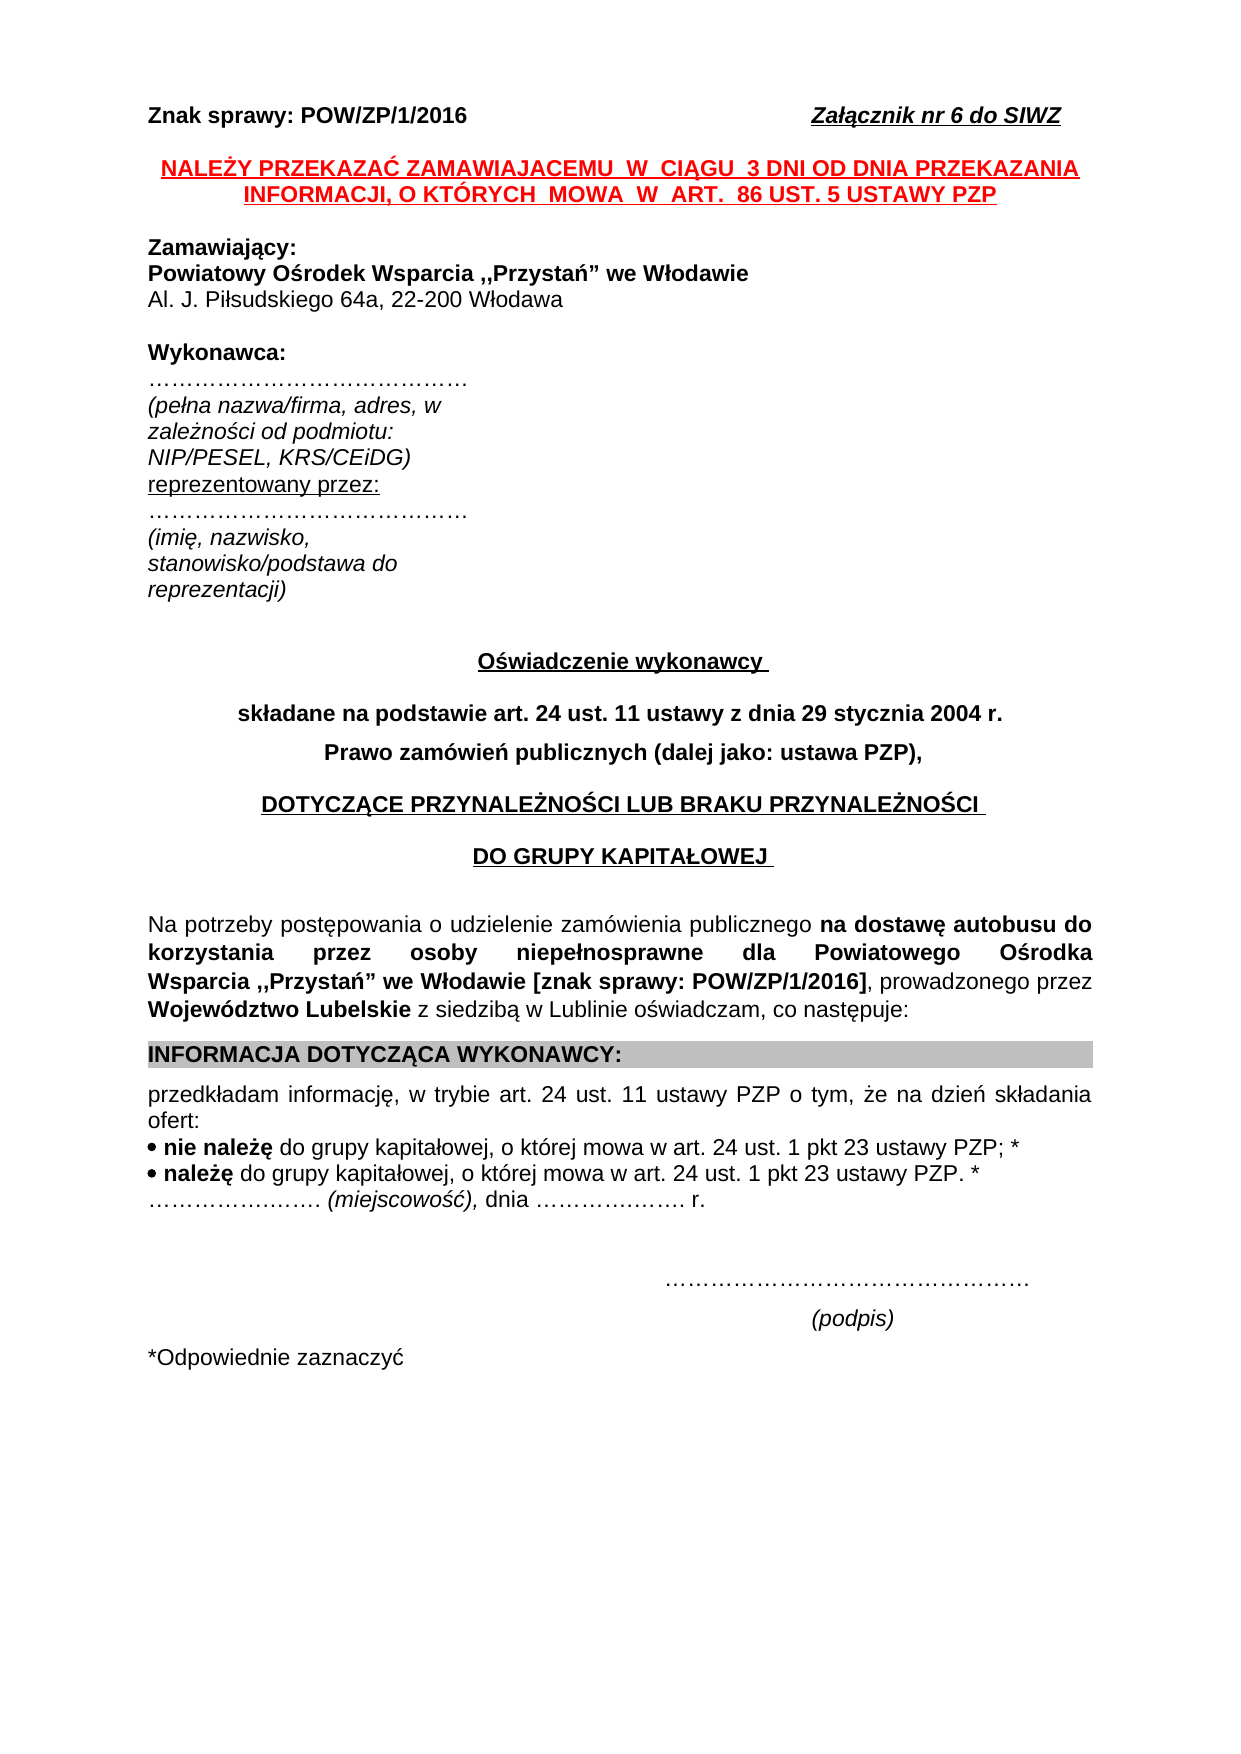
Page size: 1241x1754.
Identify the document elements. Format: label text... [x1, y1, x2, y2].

text ………………………………………… [148, 1265, 1093, 1292]
text …………………………………… [148, 497, 472, 523]
text (pełna nazwa/firma, adres, w zależności od podmiotu: NIP/PESEL, KRS/CEiDG) [148, 392, 472, 471]
text należę do grupy kapitałowej, o której mowa w art. 24 ust. 1 pkt 23 ustawy PZP. * [148, 1160, 1093, 1186]
text Powiatowy Ośrodek Wsparcia ,,Przystań” we Włodawie [148, 260, 1093, 286]
text (podpis) [738, 1305, 1093, 1331]
text *Odpowiednie zaznaczyć [148, 1344, 1093, 1371]
text nie należę do grupy kapitałowej, o której mowa w art. 24 ust. 1 pkt 23 ustawy PZP; * [148, 1133, 1093, 1160]
text reprezentowany przez: [148, 471, 1093, 497]
text Oświadczenie wykonawcy [148, 648, 1093, 674]
text składane na podstawie art. 24 ust. 11 ustawy z dnia 29 stycznia 2004 r. [148, 699, 1093, 726]
text Prawo zamówień publicznych (dalej jako: ustawa PZP), [148, 739, 1093, 765]
text Wykonawca: [148, 339, 1093, 365]
text Al. J. Piłsudskiego 64a, 22-200 Włodawa [148, 286, 1093, 313]
text Na potrzeby postępowania o udzielenie zamówienia publicznego na dostawę autobusu do korzystania przez osoby niepełnosprawne dla Powiatowego Ośrodka Wsparcia ,,Przystań” we Włodawie [znak sprawy: POW/ZP/1/2016], prowadzonego przez Województwo Lubelskie z siedzibą w Lublinie oświadczam, co następuje: [148, 911, 1093, 1023]
text (imię, nazwisko, stanowisko/podstawa do reprezentacji) [148, 523, 472, 602]
text …………….……. (miejscowość), dnia ………….……. r. [148, 1186, 1093, 1213]
text DO GRUPY KAPITAŁOWEJ [148, 843, 1093, 869]
text NALEŻY PRZEKAZAĆ ZAMAWIAJACEMU W CIĄGU 3 DNI OD DNIA PRZEKAZANIA INFORMACJI, O KTÓRYCH MOWA W ART. 86 UST. 5 USTAWY PZP [148, 154, 1093, 207]
text przedkładam informację, w trybie art. 24 ust. 11 ustawy PZP o tym, że na dzień składania ofert: [148, 1081, 1093, 1133]
text …………………………………… [148, 365, 472, 392]
text DOTYCZĄCE PRZYNALEŻNOŚCI LUB BRAKU PRZYNALEŻNOŚCI [148, 791, 1093, 817]
text Zamawiający: [148, 233, 1093, 260]
text INFORMACJA DOTYCZĄCA WYKONAWCY: [148, 1041, 1093, 1068]
text Znak sprawy: POW/ZP/1/2016 Załącznik nr 6 do SIWZ [148, 102, 1093, 128]
